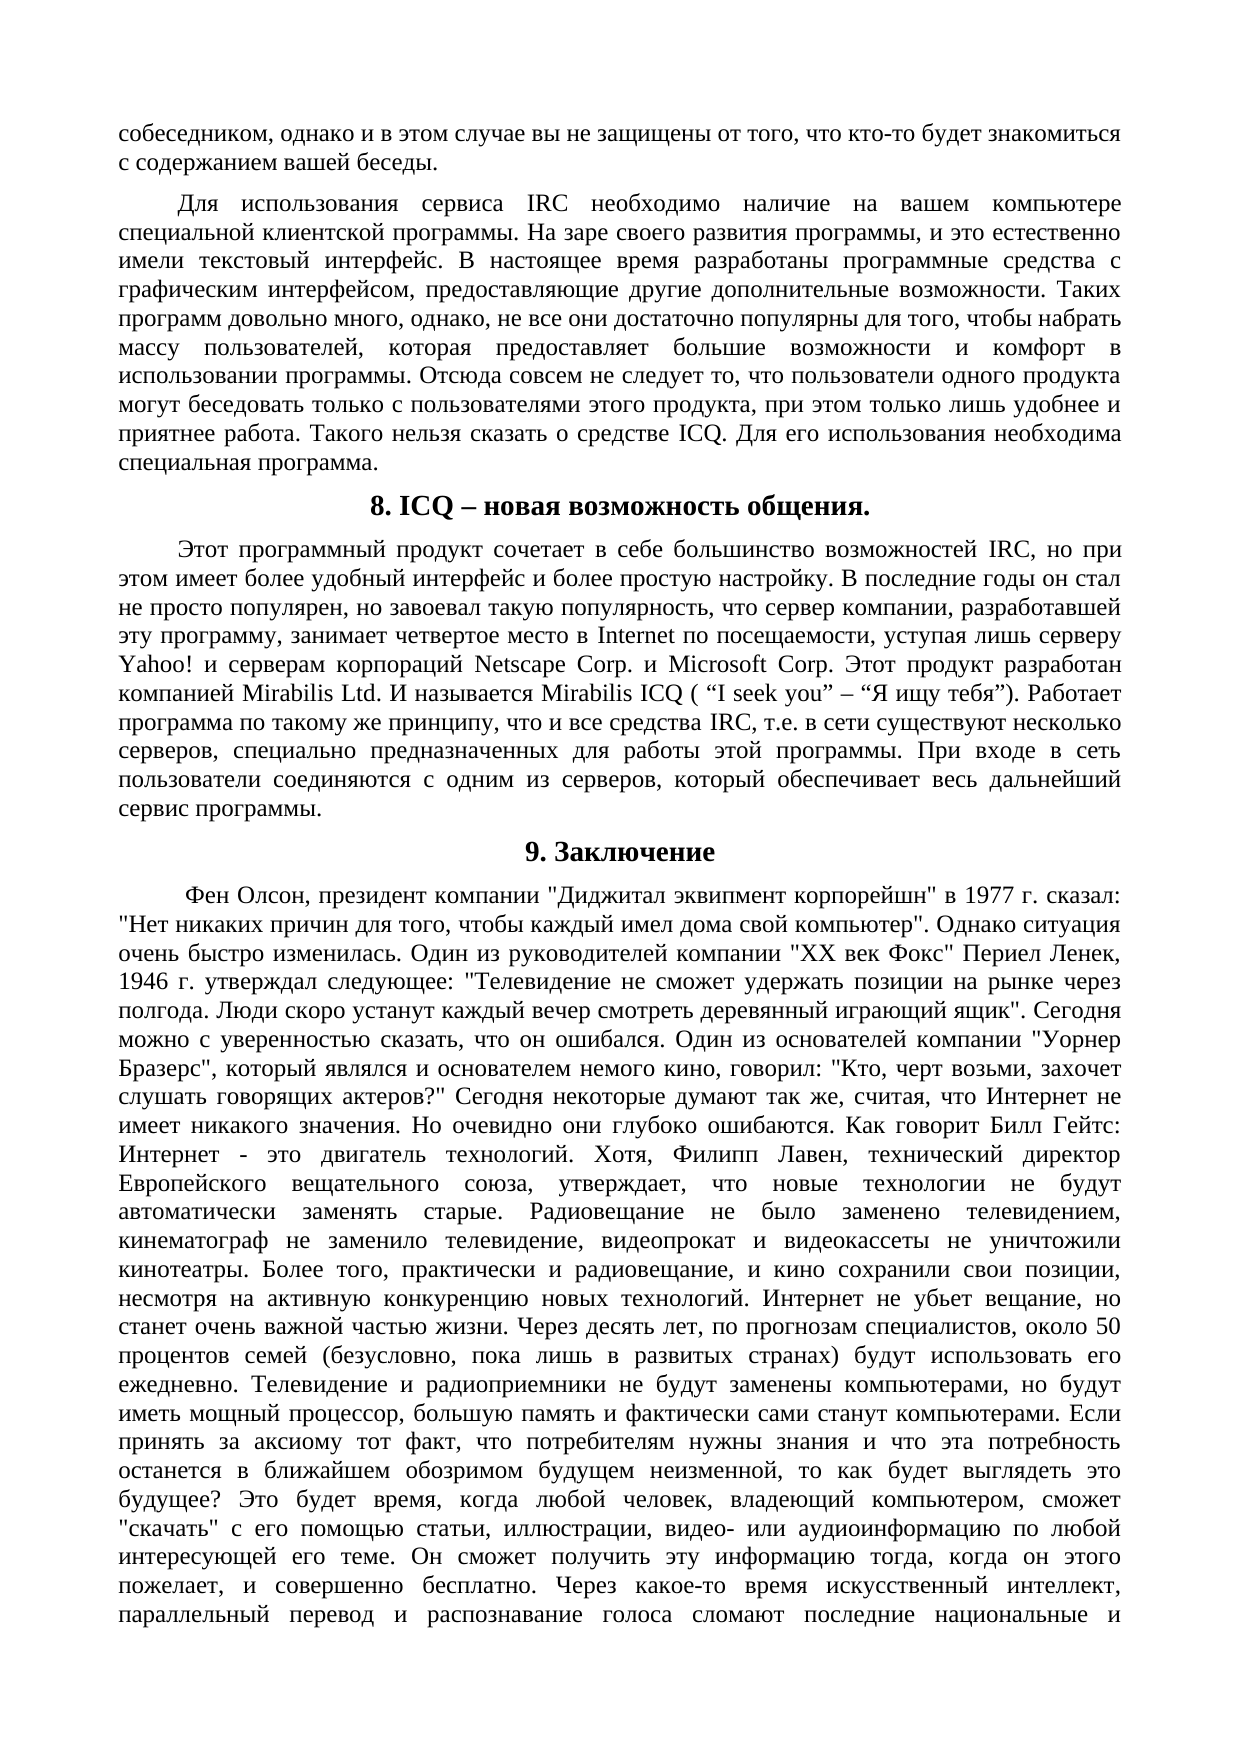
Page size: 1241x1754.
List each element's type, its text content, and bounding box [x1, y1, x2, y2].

text 9. Заключение [118, 834, 1122, 868]
text Этот программный продукт сочетает в себе большинство возможностей IRC, но при этом имеет более удобный интерфейс и более простую настройку. В последние годы он стал не просто популярен, но завоевал такую популярность, что сервер компании, разработавшей эту программу, занимает четвертое место в Internet по посещаемости, уступая лишь серверу Yahoo! и серверам корпораций Netscape Corp. и Microsoft Corp. Этот продукт разработан компанией Mirabilis Ltd. И называется Mirabilis ICQ ( “I seek you” – “Я ищу тебя”). Работает программа по такому же принципу, что и все средства IRC, т.е. в сети существуют несколько серверов, специально предназначенных для работы этой программы. При входе в сеть пользователи соединяются с одним из серверов, который обеспечивает весь дальнейший сервис программы. [118, 534, 1122, 822]
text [118, 118, 1122, 176]
text Для использования сервиса IRC необходимо наличие на вашем компьютере специальной клиентской программы. На заре своего развития программы, и это естественно имели текстовый интерфейс. В настоящее время разработаны программные средства с графическим интерфейсом, предоставляющие другие дополнительные возможности. Таких программ довольно много, однако, не все они достаточно популярны для того, чтобы набрать массу пользователей, которая предоставляет большие возможности и комфорт в использовании программы. Отсюда совсем не следует то, что пользователи одного продукта могут беседовать только с пользователями этого продукта, при этом только лишь удобнее и приятнее работа. Такого нельзя сказать о средстве ICQ. Для его использования необходима специальная программа. [118, 188, 1122, 476]
text 8. ICQ – новая возможность общения. [118, 488, 1122, 522]
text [118, 880, 1122, 1628]
